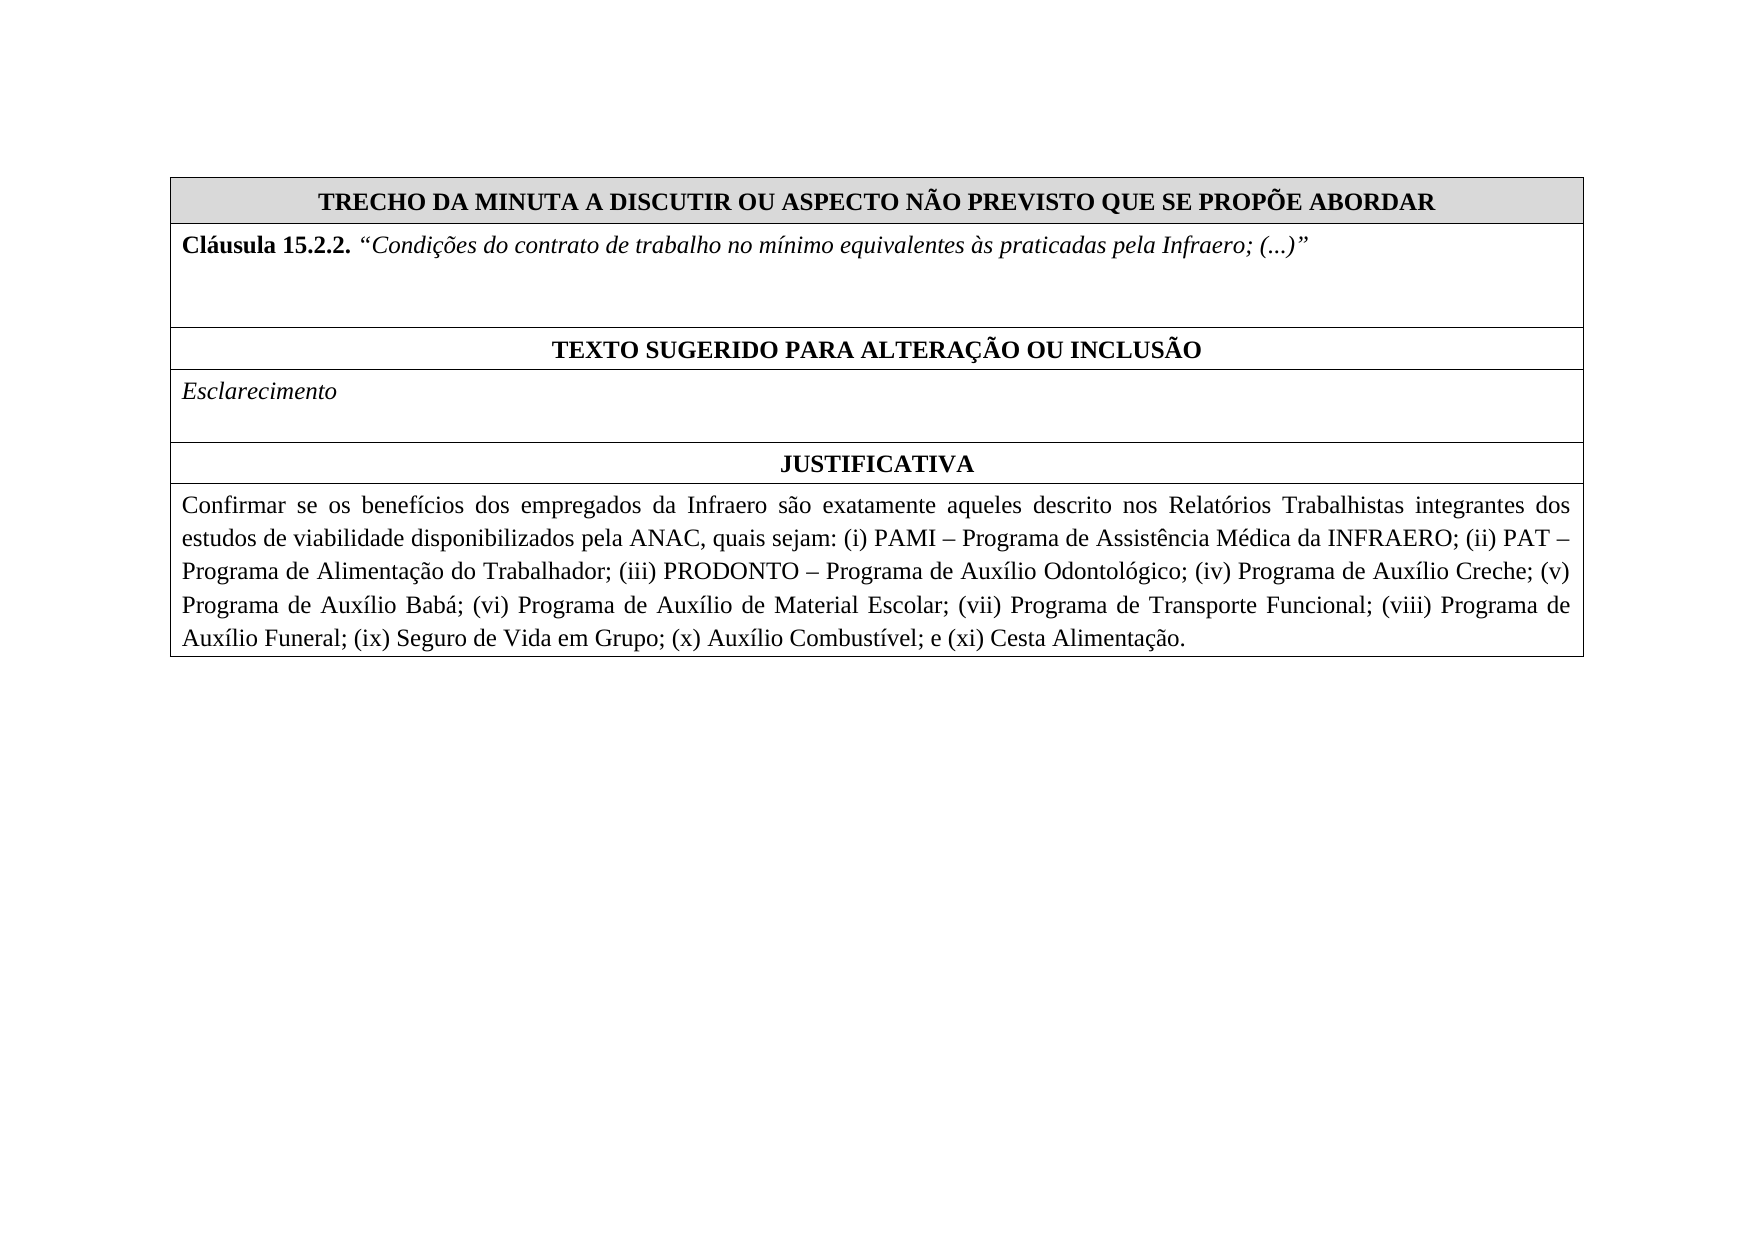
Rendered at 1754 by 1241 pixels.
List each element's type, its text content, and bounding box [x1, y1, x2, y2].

table_cell Esclarecimento [171, 370, 1583, 442]
table_cell Confirmar se os benefícios dos empregados da Infraero são exatamente aqueles descrito nos Relatórios Trabalhistas integrantes dos estudos de viabilidade disponibilizados pela ANAC, quais sejam: (i) PAMI – Programa de Assistência Médica da INFRAERO; (ii) PAT – Programa de Alimentação do Trabalhador; (iii) PRODONTO – Programa de Auxílio Odontológico; (iv) Programa de Auxílio Creche; (v) Programa de Auxílio Babá; (vi) Programa de Auxílio de Material Escolar; (vii) Programa de Transporte Funcional; (viii) Programa de Auxílio Funeral; (ix) Seguro de Vida em Grupo; (x) Auxílio Combustível; e (xi) Cesta Alimentação. [171, 484, 1583, 656]
table_cell TEXTO SUGERIDO PARA ALTERAÇÃO OU INCLUSÃO [171, 328, 1583, 369]
table_cell JUSTIFICATIVA [171, 443, 1583, 482]
table_header TRECHO DA MINUTA A DISCUTIR OU ASPECTO NÃO PREVISTO QUE SE PROPÕE ABORDAR [171, 178, 1583, 223]
table_cell Cláusula 15.2.2. “Condições do contrato de trabalho no mínimo equivalentes às praticadas pela Infraero; (...)” [171, 224, 1583, 327]
